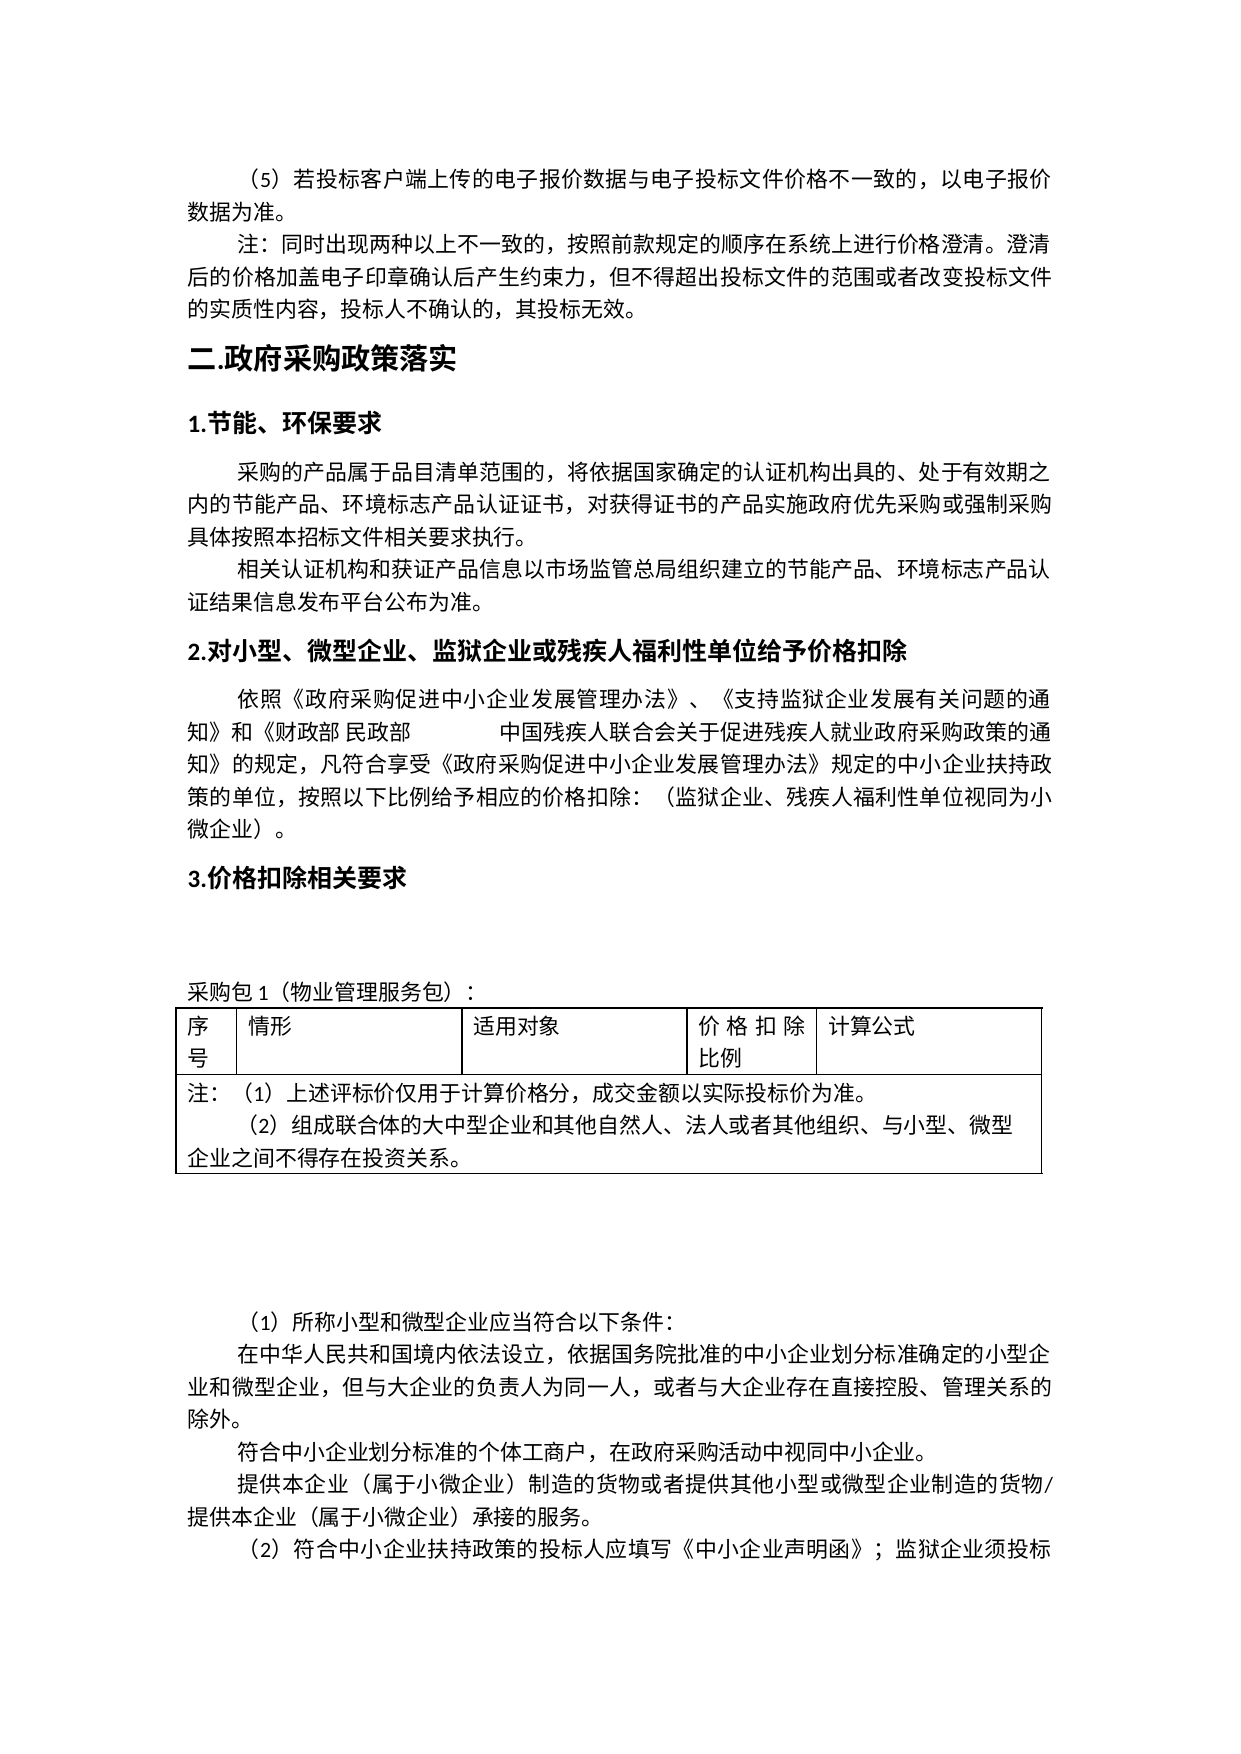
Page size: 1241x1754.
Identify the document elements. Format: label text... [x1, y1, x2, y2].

text 注：同时出现两种以上不一致的，按照前款规定的顺序在系统上进行价格澄清。澄清后的价格加盖电子印章确认后产生约束力，但不得超出投标文件的范围或者改变投标文件的实质性内容，投标人不确认的，其投标无效。 [187, 227, 1053, 324]
table_header 计算公式 [817, 1009, 1041, 1073]
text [187, 1532, 1053, 1564]
table_header 情形 [237, 1009, 461, 1073]
text 采购包1（物业管理服务包）： [187, 974, 1053, 1007]
text 采购的产品属于品目清单范围的，将依据国家确定的认证机构出具的、处于有效期之内的节能产品、环境标志产品认证证书，对获得证书的产品实施政府优先采购或强制采购，具体按照本招标文件相关要求执行。 [187, 454, 1053, 552]
text 依照《政府采购促进中小企业发展管理办法》、《支持监狱企业发展有关问题的通知》和《财政部 民政部 中国残疾人联合会关于促进残疾人就业政府采购政策的通知》的规定，凡符合享受《政府采购促进中小企业发展管理办法》规定的中小企业扶持政策的单位，按照以下比例给予相应的价格扣除：（监狱企业、残疾人福利性单位视同为小、微企业）。 [187, 682, 1053, 844]
table_header 适用对象 [463, 1009, 686, 1073]
text 3.价格扣除相关要求 [187, 844, 1053, 909]
text （5）若投标客户端上传的电子报价数据与电子投标文件价格不一致的，以电子报价数据为准。 [187, 162, 1053, 227]
text 2.对小型、微型企业、监狱企业或残疾人福利性单位给予价格扣除 [187, 617, 1053, 682]
table_header 序号 [177, 1009, 236, 1073]
table_header 价格扣除比例 [688, 1009, 816, 1073]
text 相关认证机构和获证产品信息以市场监管总局组织建立的节能产品、环境标志产品认证结果信息发布平台公布为准。 [187, 552, 1053, 617]
text 二.政府采购政策落实 [187, 324, 1053, 389]
text 在中华人民共和国境内依法设立，依据国务院批准的中小企业划分标准确定的小型企业和微型企业，但与大企业的负责人为同一人，或者与大企业存在直接控股、管理关系的除外。 [187, 1337, 1053, 1434]
text 1.节能、环保要求 [187, 389, 1053, 454]
table_cell 注：（1）上述评标价仅用于计算价格分，成交金额以实际投标价为准。 （2）组成联合体的大中型企业和其他自然人、法人或者其他组织、与小型、微型企业之间不得存在投资关系。 [177, 1075, 1041, 1173]
text 提供本企业（属于小微企业）制造的货物或者提供其他小型或微型企业制造的货物/提供本企业（属于小微企业）承接的服务。 [187, 1467, 1053, 1532]
text 符合中小企业划分标准的个体工商户，在政府采购活动中视同中小企业。 [187, 1434, 1053, 1467]
text （1）所称小型和微型企业应当符合以下条件： [187, 1304, 1053, 1337]
